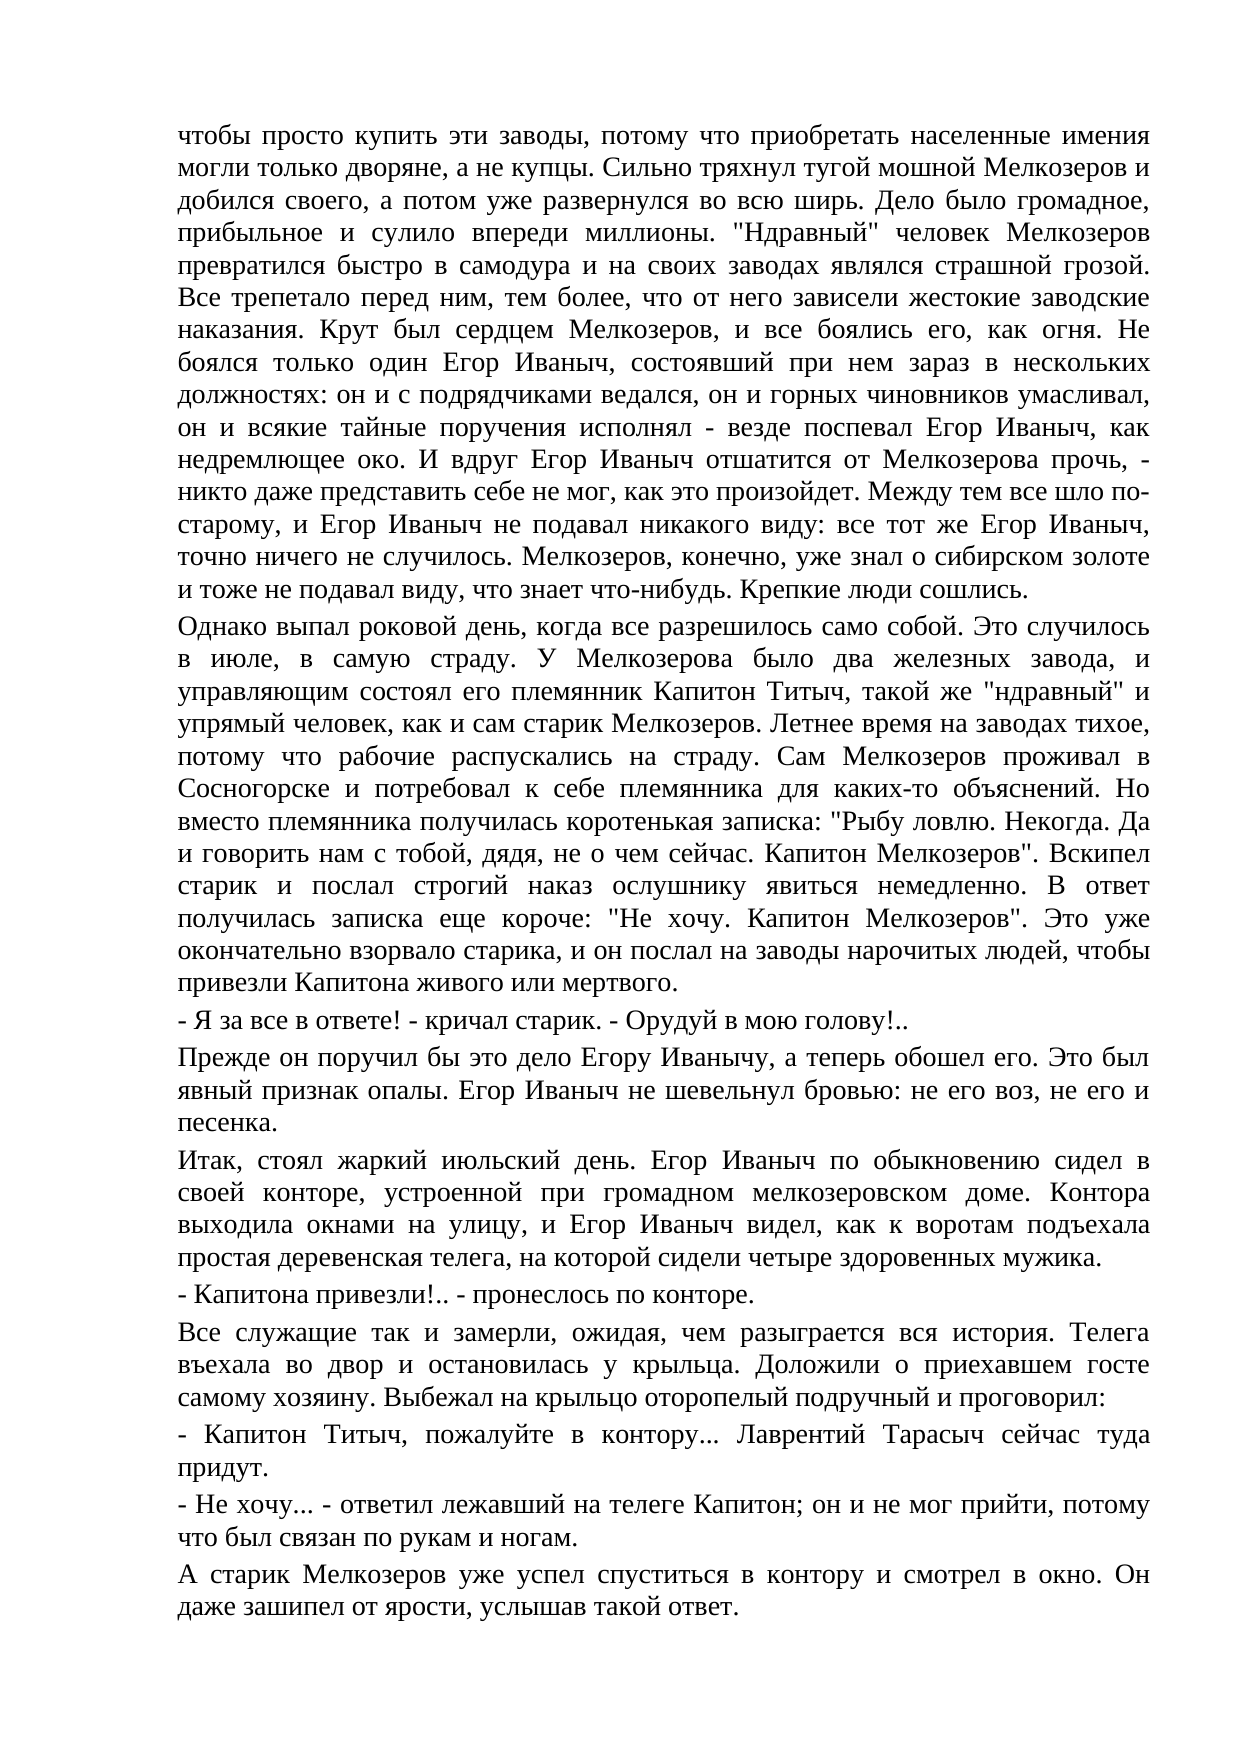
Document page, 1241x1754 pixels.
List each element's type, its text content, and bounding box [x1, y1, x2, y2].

text Прежде он поручил бы это дело Егору Иванычу, а теперь обошел его. Это был явный признак опалы. Егор Иваныч не шевельнул бровью: не его воз, не его и песенка. [177, 1041, 1152, 1138]
text А старик Мелкозеров уже успел спуститься в контору и смотрел в окно. Он даже зашипел от ярости, услышав такой ответ. [177, 1557, 1152, 1622]
text Однако выпал роковой день, когда все разрешилось само собой. Это случилось в июле, в самую страду. У Мелкозерова было два железных завода, и управляющим состоял его племянник Капитон Титыч, такой же "ндравный" и упрямый человек, как и сам старик Мелкозеров. Летнее время на заводах тихое, потому что рабочие распускались на страду. Сам Мелкозеров проживал в Сосногорске и потребовал к себе племянника для каких-то объяснений. Но вместо племянника получилась коротенькая записка: "Рыбу ловлю. Некогда. Да и говорить нам с тобой, дядя, не о чем сейчас. Капитон Мелкозеров". Вскипел старик и послал строгий наказ ослушнику явиться немедленно. В ответ получилась записка еще короче: "Не хочу. Капитон Мелкозеров". Это уже окончательно взорвало старика, и он послал на заводы нарочитых людей, чтобы привезли Капитона живого или мертвого. [177, 609, 1152, 998]
text - Я за все в ответе! - кричал старик. - Орудуй в мою голову!.. [177, 1003, 1152, 1035]
text Все служащие так и замерли, ожидая, чем разыграется вся история. Телега въехала во двор и остановилась у крыльца. Доложили о приехавшем госте самому хозяину. Выбежал на крыльцо оторопелый подручный и проговорил: [177, 1315, 1152, 1412]
text - Капитон Титыч, пожалуйте в контору... Лаврентий Тарасыч сейчас туда придут. [177, 1417, 1152, 1482]
text Итак, стоял жаркий июльский день. Егор Иваныч по обыкновению сидел в своей конторе, устроенной при громадном мелкозеровском доме. Контора выходила окнами на улицу, и Егор Иваныч видел, как к воротам подъехала простая деревенская телега, на которой сидели четыре здоровенных мужика. [177, 1143, 1152, 1272]
text - Не хочу... - ответил лежавший на телеге Капитон; он и не мог прийти, потому что был связан по рукам и ногам. [177, 1487, 1152, 1552]
text - Капитона привезли!.. - пронеслось по конторе. [177, 1277, 1152, 1310]
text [177, 118, 1152, 604]
